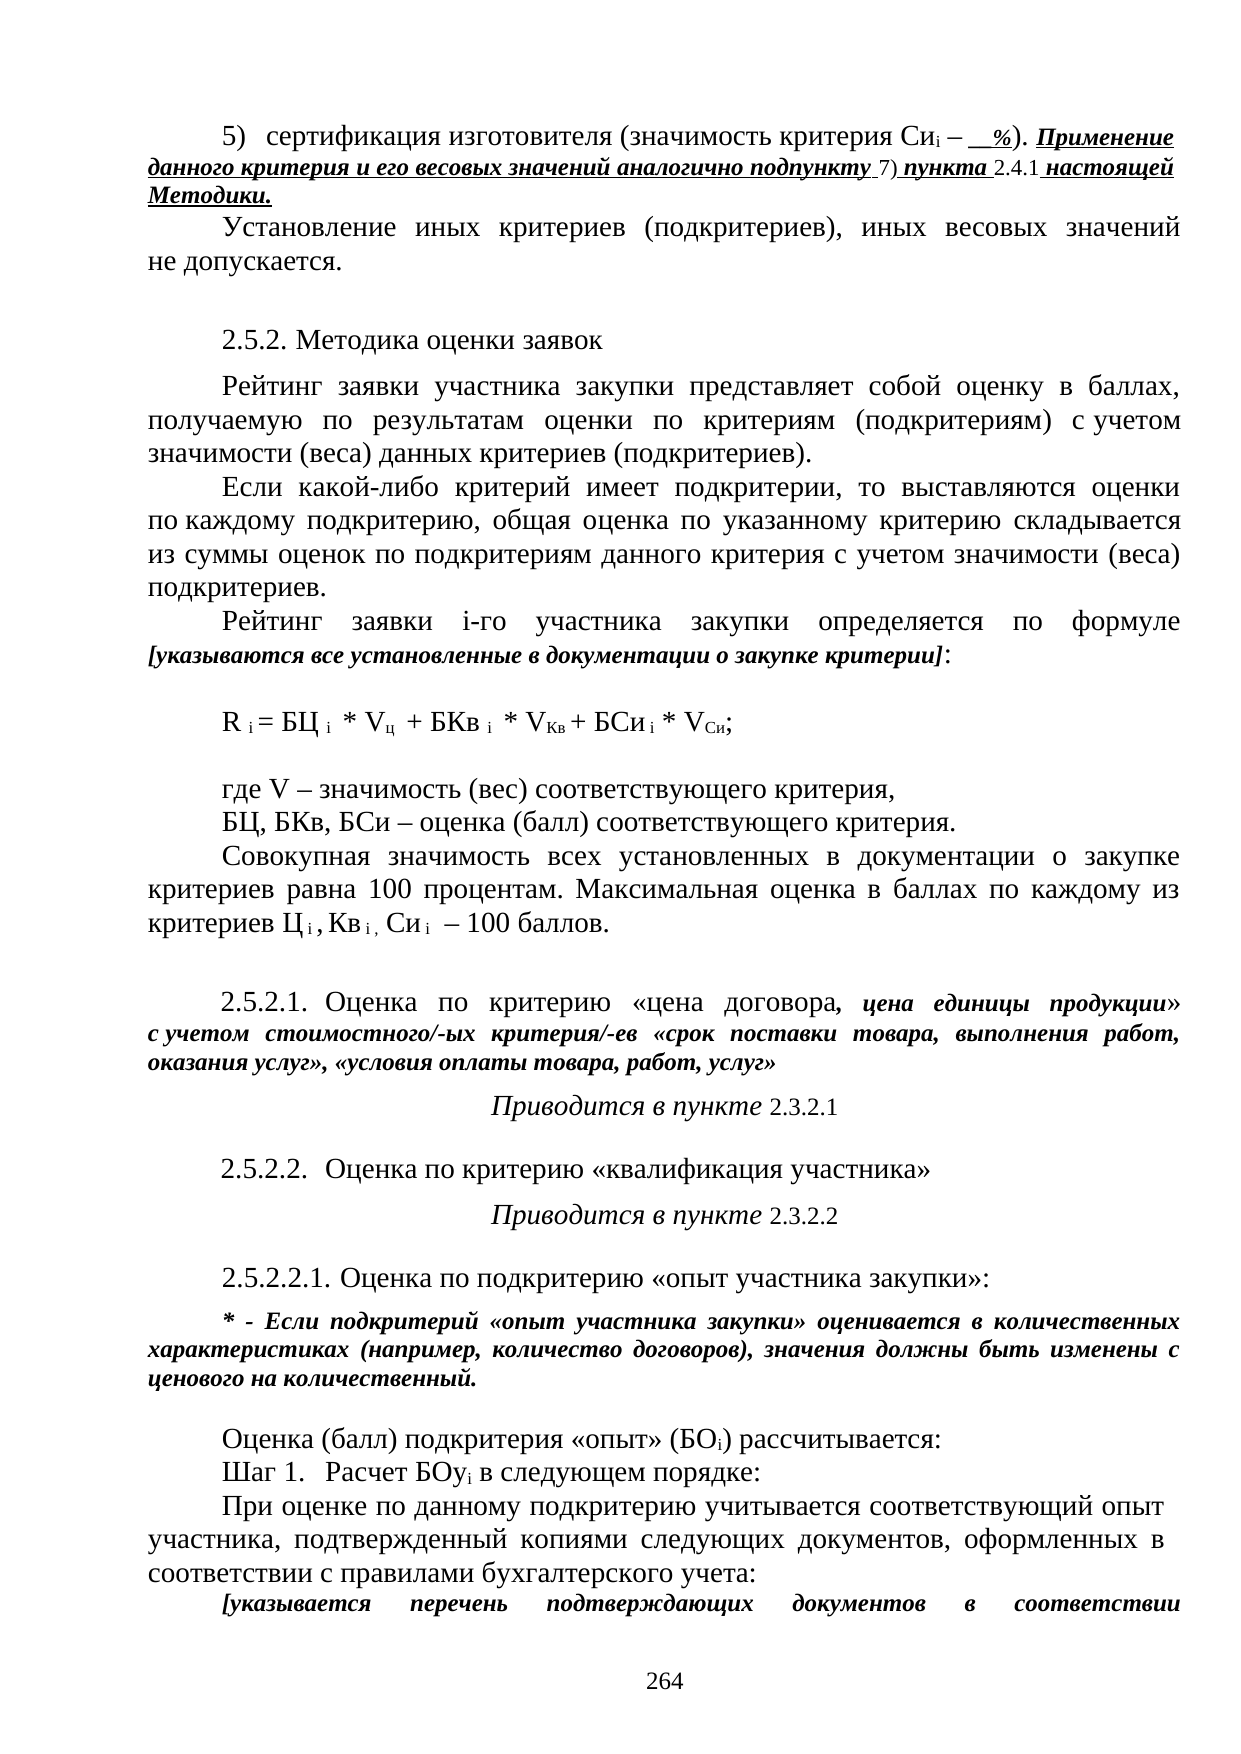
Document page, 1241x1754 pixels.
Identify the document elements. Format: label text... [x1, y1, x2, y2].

text Приводится в пункте 2.3.2.2 [148, 1197, 1181, 1231]
text R i = БЦ i * Vц + БКв i * VКв + БСи i * VСи; [148, 704, 1165, 737]
text Оценка (балл) подкритерия «опыт» (БОi) рассчитывается: [148, 1421, 1181, 1454]
text Рейтинг заявки участника закупки представляет собой оценку в баллах, получаемую по результатам оценки по критериям (подкритериям) с учетом значимости (веса) данных критериев (подкритериев). [148, 368, 1181, 469]
text Совокупная значимость всех установленных в документации о закупке критериев равна 100 процентам. Максимальная оценка в баллах по каждому из критериев Ц i , Кв i , Си i – 100 баллов. [148, 838, 1181, 938]
list сертификация изготовителя (значимость критерия Сиi – __%). Применение данного критерия и его весовых значений аналогично подпункту 7) пункта 2.4.1 настоящей Методики. [148, 118, 1174, 209]
text Если какой-либо критерий имеет подкритерии, то выставляются оценки по каждому подкритерию, общая оценка по указанному критерию складывается из суммы оценок по подкритериям данного критерия с учетом значимости (веса) подкритериев. [148, 469, 1181, 603]
text БЦ, БКв, БСи – оценка (балл) соответствующего критерия. [148, 804, 1165, 838]
subtitle Оценка по критерию «квалификация участника» [148, 1151, 1181, 1184]
text Рейтинг заявки i-го участника закупки определяется по формуле [указываются все установленные в документации о закупке критерии]: [148, 603, 1181, 670]
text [148, 1588, 1181, 1617]
text Приводится в пункте 2.3.2.1 [148, 1088, 1181, 1122]
text При оценке по данному подкритерию учитывается соответствующий опыт участника, подтвержденный копиями следующих документов, оформленных в соответствии с правилами бухгалтерского учета: [148, 1488, 1165, 1588]
subtitle Оценка по критерию «цена договора, цена единицы продукции» с учетом стоимостного/-ых критерия/-ев «срок поставки товара, выполнения работ, оказания услуг», «условия оплаты товара, работ, услуг» [148, 984, 1181, 1076]
text * - Если подкритерий «опыт участника закупки» оценивается в количественных характеристиках (например, количество договоров), значения должны быть изменены с ценового на количественный. [148, 1306, 1181, 1392]
text где V – значимость (вес) соответствующего критерия, [148, 771, 1165, 804]
list Расчет БОуi в следующем порядке: [148, 1454, 1174, 1488]
subtitle Оценка по подкритерию «опыт участника закупки»: [148, 1260, 1181, 1293]
text Установление иных критериев (подкритериев), иных весовых значений не допускается. [148, 209, 1181, 276]
subtitle Методика оценки заявок [148, 322, 1181, 356]
